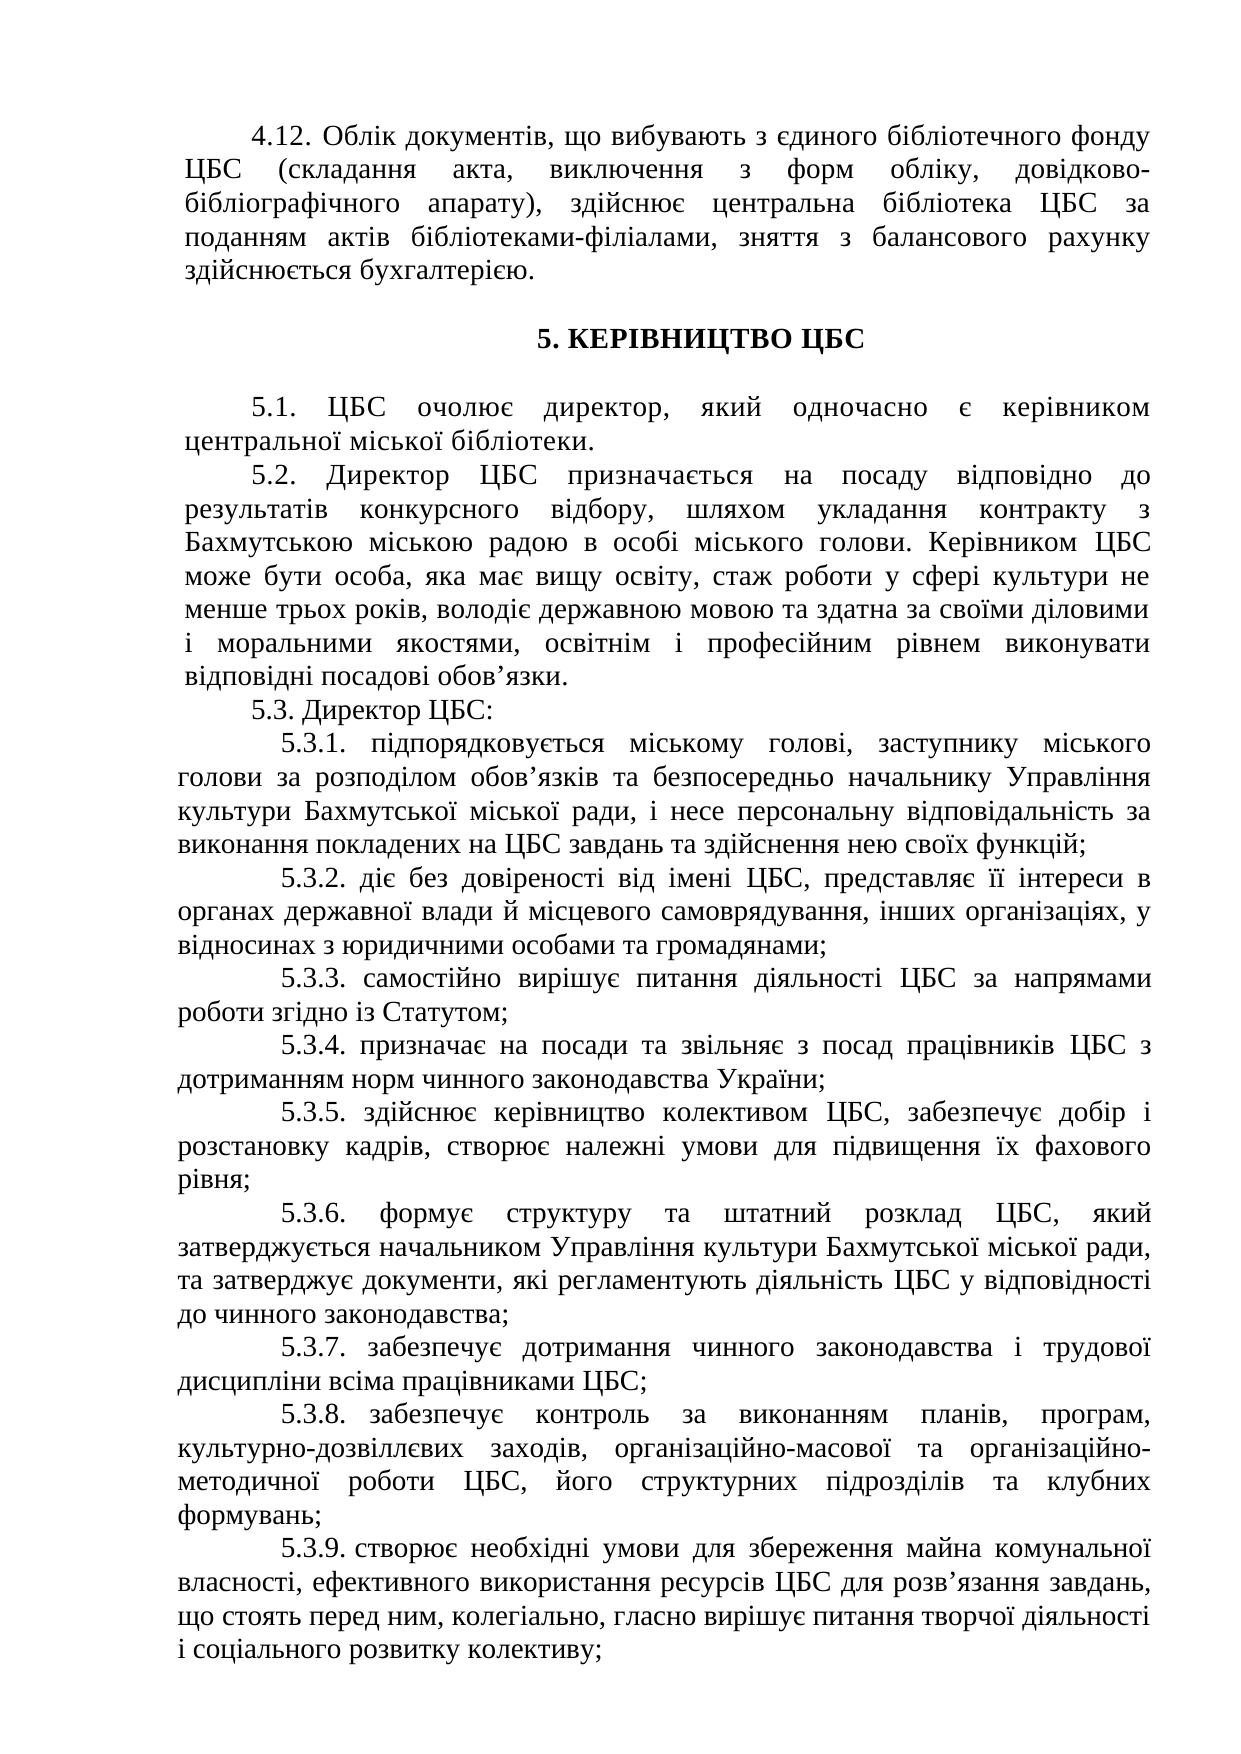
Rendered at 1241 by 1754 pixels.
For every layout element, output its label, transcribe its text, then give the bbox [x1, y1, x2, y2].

text 5.3.1. підпорядковується міському голові, заступнику міського голови за розподілом обов’язків та безпосередньо начальнику Управління культури Бахмутської міської ради, і несе персональну відповідальність за виконання покладених на ЦБС завдань та здійснення нею своїх функцій; [177, 726, 1152, 860]
list 5.3.6. формує структуру та штатний розклад ЦБС, який затверджується начальником Управління культури Бахмутської міської ради, та затверджує документи, які регламентують діяльність ЦБС у відповідності до чинного законодавства; [177, 1195, 1152, 1329]
text 5.3.3. самостійно вирішує питання діяльності ЦБС за напрямами роботи згідно із Статутом; [177, 960, 1152, 1027]
list забезпечує контроль за виконанням планів, програм, культурно-дозвіллєвих заходів, організаційно-масової та організаційно-методичної роботи ЦБС, його структурних підрозділів та клубних формувань; [177, 1396, 1152, 1531]
text 5. КЕРІВНИЦТВО ЦБС [184, 321, 1152, 354]
text 5.3. Директор ЦБС: [177, 692, 1152, 726]
text 4.12. Облік документів, що вибувають з єдиного бібліотечного фонду ЦБС (складання акта, виключення з форм обліку, довідково-бібліографічного апарату), здійснює центральна бібліотека ЦБС за поданням актів бібліотеками-філіалами, зняття з балансового рахунку здійснюється бухгалтерією. [184, 118, 1152, 286]
text 5.3.5. здійснює керівництво колективом ЦБС, забезпечує добір і розстановку кадрів, створює належні умови для підвищення їх фахового рівня; [177, 1094, 1152, 1195]
list створює необхідні умови для збереження майна комунальної власності, ефективного використання ресурсів ЦБС для розв’язання завдань, що стоять перед ним, колегіально, гласно вирішує питання творчої діяльності і соціального розвитку колективу; [177, 1531, 1152, 1665]
text 5.2. Директор ЦБС призначається на посаду відповідно до результатів конкурсного відбору, шляхом укладання контракту з Бахмутською міською радою в особі міського голови. Керівником ЦБС може бути особа, яка має вищу освіту, стаж роботи у сфері культури не менше трьох років, володіє державною мовою та здатна за своїми діловими і моральними якостями, освітнім і професійним рівнем виконувати відповідні посадові обов’язки. [184, 457, 1152, 692]
text 5.3.4. призначає на посади та звільняє з посад працівників ЦБС з дотриманням норм чинного законодавства України; [177, 1027, 1152, 1094]
list 5.3.7. забезпечує дотримання чинного законодавства і трудової дисципліни всіма працівниками ЦБС; [177, 1329, 1152, 1396]
text 5.3.2. діє без довіреності від імені ЦБС, представляє її інтереси в органах державної влади й місцевого самоврядування, інших організаціях, у відносинах з юридичними особами та громадянами; [177, 860, 1152, 960]
text 5.1. ЦБС очолює директор, який одночасно є керівником центральної міської бібліотеки. [184, 389, 1152, 456]
